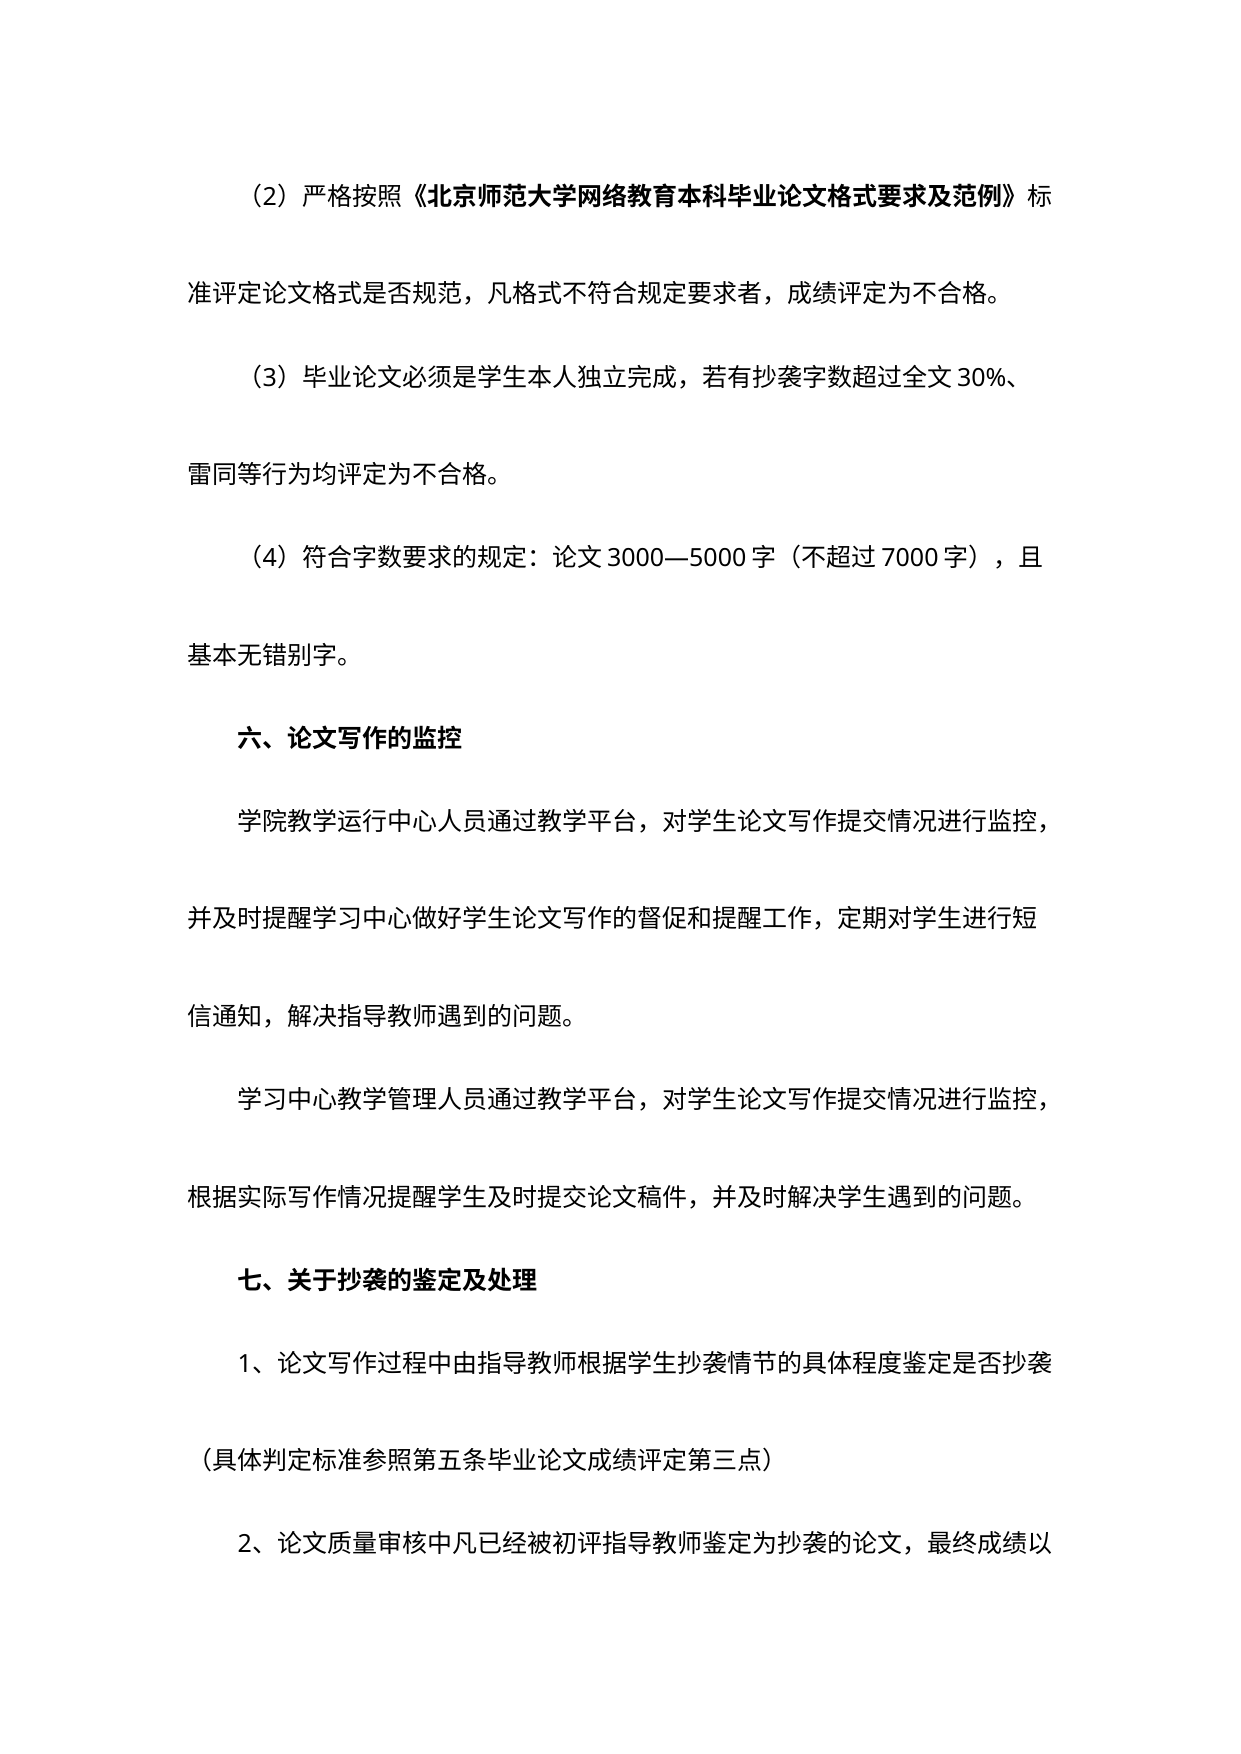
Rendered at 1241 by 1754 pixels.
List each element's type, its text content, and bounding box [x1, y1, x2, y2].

text （4）符合字数要求的规定：论文3000—5000字（不超过7000字），且基本无错别字。 [187, 523, 1053, 686]
text 六、论文写作的监控 [187, 704, 1053, 769]
text （2）严格按照《北京师范大学网络教育本科毕业论文格式要求及范例》标准评定论文格式是否规范，凡格式不符合规定要求者，成绩评定为不合格。 [187, 162, 1053, 324]
text （3）毕业论文必须是学生本人独立完成，若有抄袭字数超过全文30%、雷同等行为均评定为不合格。 [187, 343, 1053, 505]
text 七、关于抄袭的鉴定及处理 [187, 1246, 1053, 1311]
text 1、论文写作过程中由指导教师根据学生抄袭情节的具体程度鉴定是否抄袭（具体判定标准参照第五条毕业论文成绩评定第三点） [187, 1329, 1053, 1491]
text 学习中心教学管理人员通过教学平台，对学生论文写作提交情况进行监控，根据实际写作情况提醒学生及时提交论文稿件，并及时解决学生遇到的问题。 [187, 1065, 1053, 1228]
text 学院教学运行中心人员通过教学平台，对学生论文写作提交情况进行监控，并及时提醒学习中心做好学生论文写作的督促和提醒工作，定期对学生进行短信通知，解决指导教师遇到的问题。 [187, 787, 1053, 1047]
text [187, 1509, 1053, 1574]
